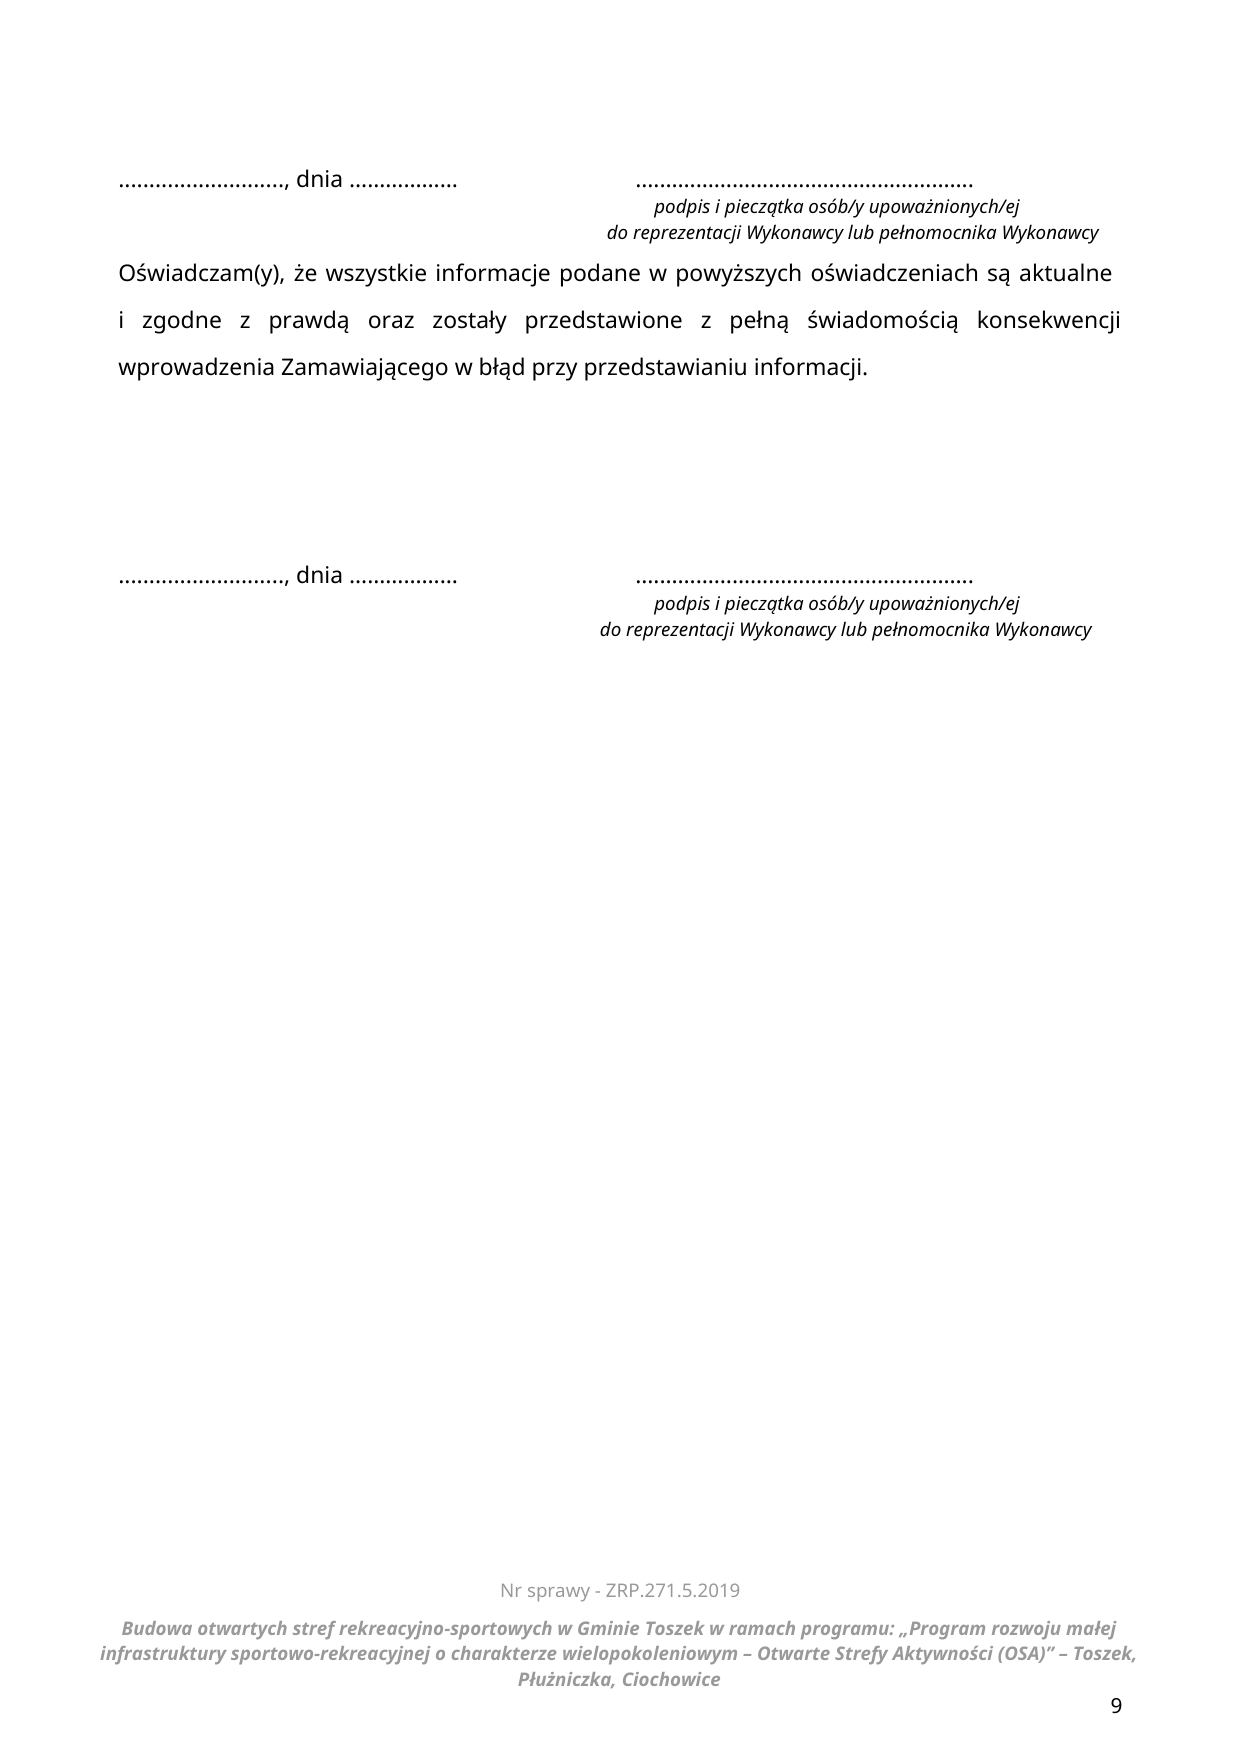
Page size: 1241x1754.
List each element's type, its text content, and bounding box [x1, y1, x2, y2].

text podpis i pieczątka osób/y upoważnionych/ej do reprezentacji Wykonawcy lub pełnomocnika Wykonawcy [487, 194, 1122, 245]
text ..........................., dnia ……………… .………………………………………………. [118, 162, 1122, 194]
text ..........................., dnia ……………… .………………………………………………. [118, 559, 1122, 591]
text podpis i pieczątka osób/y upoważnionych/ej do reprezentacji Wykonawcy lub pełnomocnika Wykonawcy [118, 591, 1122, 642]
text Oświadczam(y), że wszystkie informacje podane w powyższych oświadczeniach są aktualne i zgodne z prawdą oraz zostały przedstawione z pełną świadomością konsekwencji wprowadzenia Zamawiającego w błąd przy przedstawianiu informacji. [118, 257, 1122, 382]
